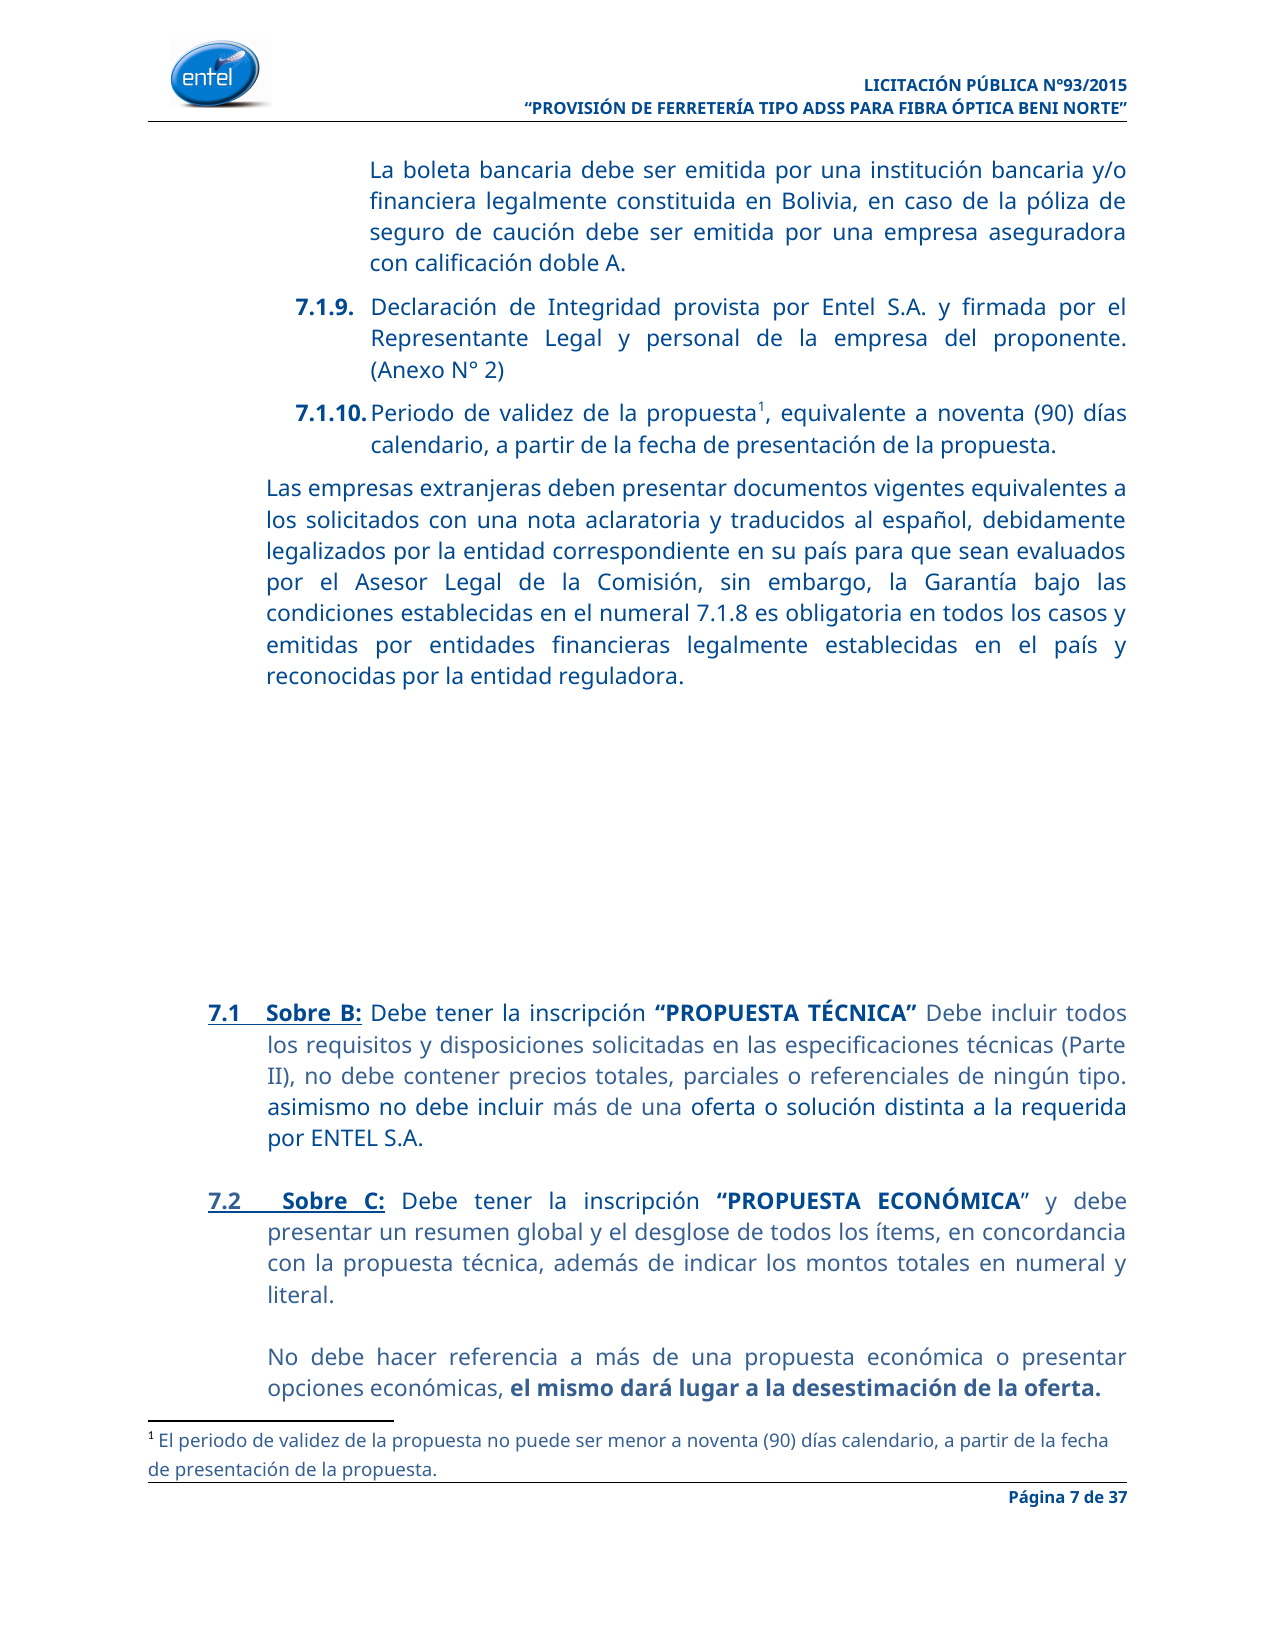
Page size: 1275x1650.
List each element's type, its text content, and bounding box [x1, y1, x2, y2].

picture [170, 39, 273, 108]
list Sobre B: Debe tener la inscripción “PROPUESTA TÉCNICA” Debe incluir todos los requisitos y disposiciones solicitadas en las especificaciones técnicas (Parte II), no debe contener precios totales, parciales o referenciales de ningún tipo. asimismo no debe incluir más de una oferta o solución distinta a la requerida por ENTEL S.A. [208, 997, 1127, 1154]
list Declaración de Integridad provista por Entel S.A. y firmada por el Representante Legal y personal de la empresa del proponente. (Anexo N° 2) [295, 291, 1127, 385]
text No debe hacer referencia a más de una propuesta económica o presentar opciones económicas, el mismo dará lugar a la desestimación de la oferta. [267, 1341, 1127, 1404]
list Periodo de validez de la propuesta, equivalente a noventa (90) días calendario, a partir de la fecha de presentación de la propuesta. [295, 397, 1127, 460]
list Sobre C: Debe tener la inscripción “PROPUESTA ECONÓMICA” y debe presentar un resumen global y el desglose de todos los ítems, en concordancia con la propuesta técnica, además de indicar los montos totales en numeral y literal. [208, 1185, 1127, 1310]
list La boleta bancaria debe ser emitida por una institución bancaria y/o financiera legalmente constituida en Bolivia, en caso de la póliza de seguro de caución debe ser emitida por una empresa aseguradora con calificación doble A. [369, 154, 1127, 279]
text Las empresas extranjeras deben presentar documentos vigentes equivalentes a los solicitados con una nota aclaratoria y traducidos al español, debidamente legalizados por la entidad correspondiente en su país para que sean evaluados por el Asesor Legal de la Comisión, sin embargo, la Garantía bajo las condiciones establecidas en el numeral 7.1.8 es obligatoria en todos los casos y emitidas por entidades financieras legalmente establecidas en el país y reconocidas por la entidad reguladora. [266, 472, 1127, 691]
